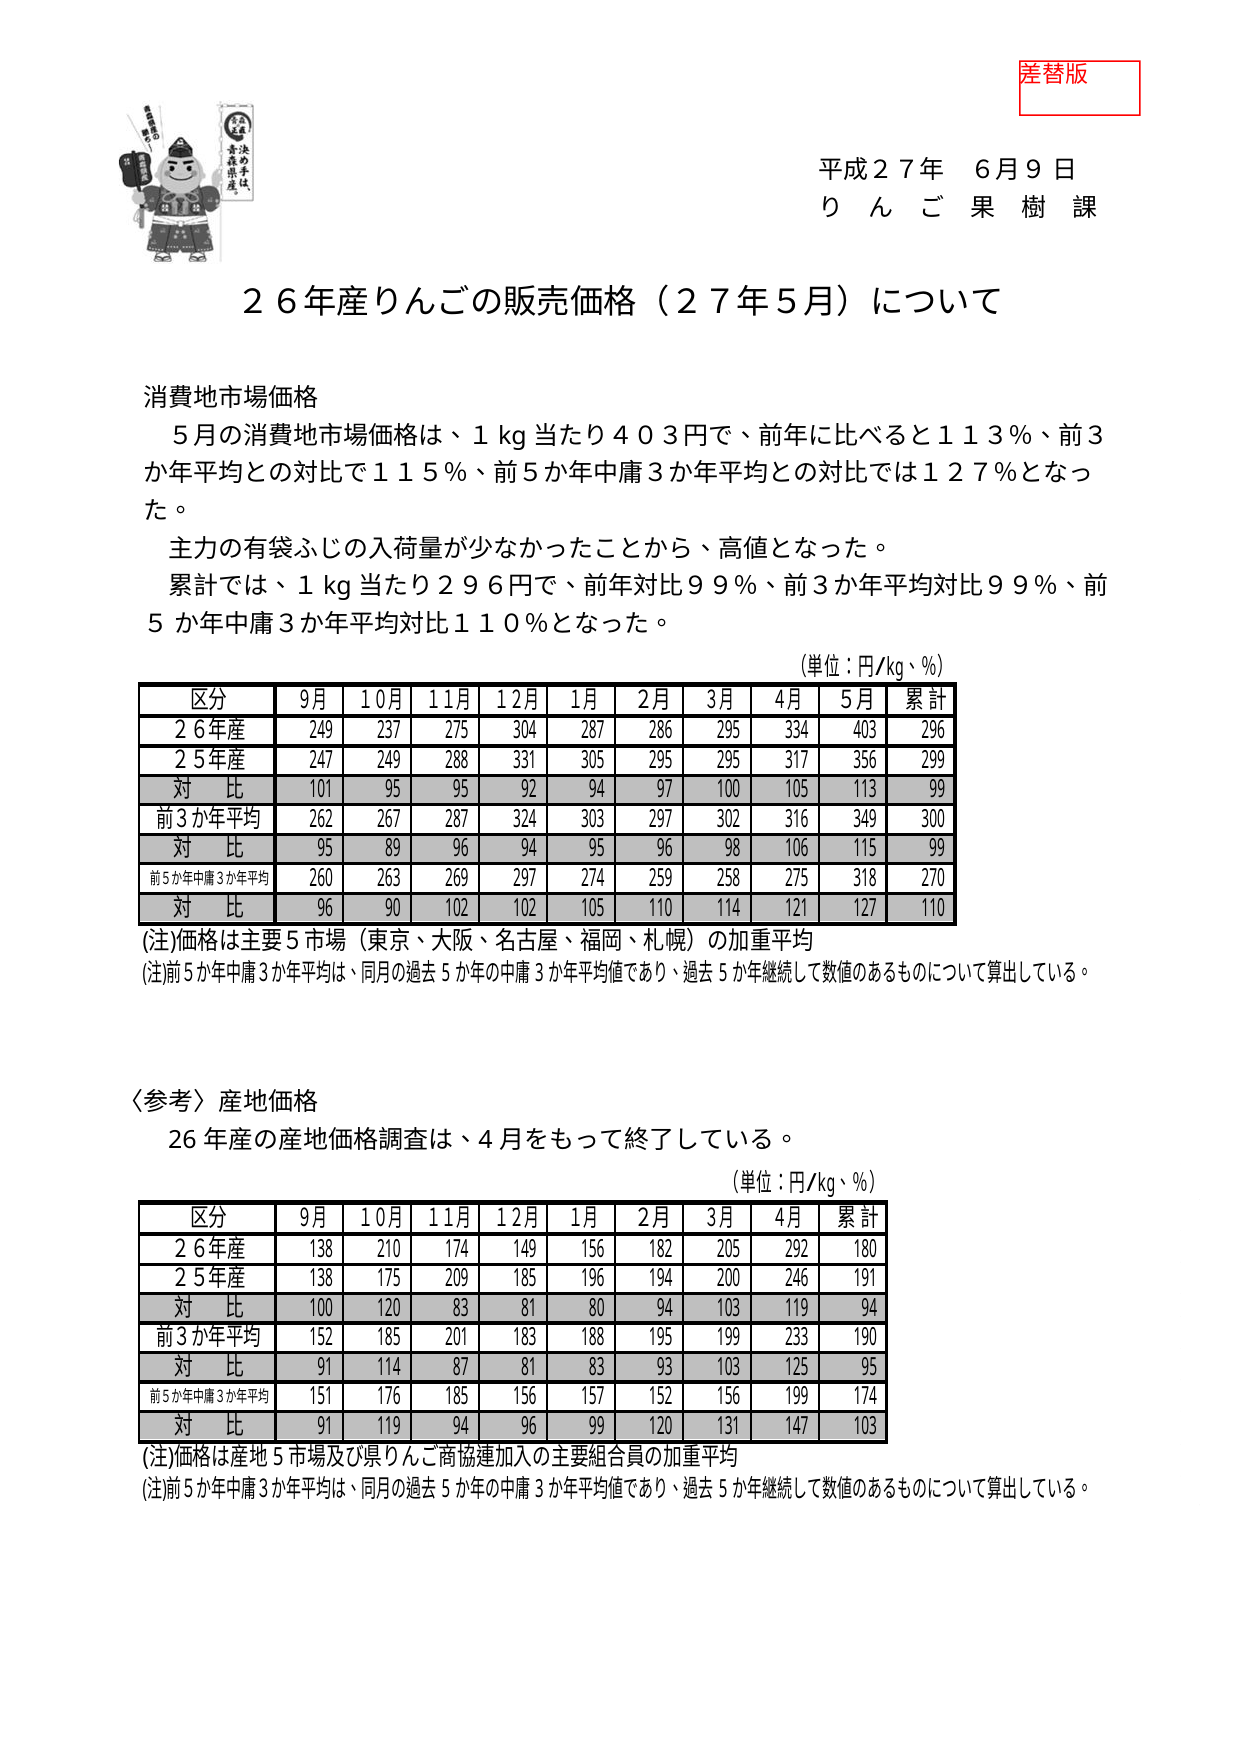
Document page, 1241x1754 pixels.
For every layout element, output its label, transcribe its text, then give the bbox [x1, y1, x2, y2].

table_cell ２６年産 [140, 718, 273, 744]
table_cell 249 [344, 748, 410, 774]
table_cell 175 [344, 1266, 410, 1292]
table_cell 205 [684, 1236, 750, 1262]
table_header ３月 [684, 687, 750, 713]
table_cell 185 [480, 1266, 546, 1292]
table_header １月 [548, 687, 614, 713]
table_header １月 [548, 1205, 614, 1232]
table_cell 94 [412, 1413, 478, 1439]
table_header １０月 [344, 687, 410, 713]
table_header ４月 [752, 687, 818, 713]
table_cell 119 [344, 1413, 410, 1439]
table_cell 152 [616, 1384, 682, 1410]
table_cell 121 [752, 895, 818, 921]
text （単位：円/kg、％） [723, 1156, 1198, 1198]
table_cell 287 [412, 806, 478, 833]
table_cell 196 [548, 1266, 614, 1292]
table_cell 対 比 [140, 1295, 274, 1321]
table_cell 199 [684, 1325, 750, 1351]
table_cell 115 [820, 836, 885, 862]
table_cell 185 [412, 1384, 478, 1410]
table_cell 296 [888, 718, 953, 744]
subtitle 平成２７年 ６月 ９ 日 り ん ご 果 樹 課 [818, 151, 1097, 223]
table_cell 103 [684, 1295, 750, 1321]
table_cell 対 比 [140, 895, 273, 921]
table_cell 106 [752, 836, 818, 862]
table_cell 302 [684, 806, 750, 833]
table_cell 183 [480, 1325, 546, 1351]
text (注)前５か年中庸３か年平均は、同月の過去5か年の中庸3か年平均値であり、過去5か年継続して数値のあるものについて算出している。 [142, 1471, 1198, 1504]
table_cell 95 [277, 836, 342, 862]
table_cell 269 [412, 865, 478, 892]
table_cell 147 [752, 1413, 818, 1439]
table_cell 95 [344, 777, 410, 803]
table_cell 120 [344, 1295, 410, 1321]
table_cell 96 [480, 1413, 546, 1439]
table_cell 259 [616, 865, 682, 892]
table_cell 275 [752, 865, 818, 892]
table_cell 92 [480, 777, 546, 803]
text 26 年産の産地価格調査は、4 月をもって終了している。 [168, 1122, 1198, 1156]
table_cell 286 [616, 718, 682, 744]
table_header １２月 [480, 687, 546, 713]
table_cell 95 [548, 836, 614, 862]
table_cell 98 [684, 836, 750, 862]
table_cell 297 [616, 806, 682, 833]
table_cell 対 比 [140, 836, 273, 862]
table_cell 303 [548, 806, 614, 833]
table_cell 103 [820, 1413, 885, 1439]
table_cell 195 [616, 1325, 682, 1351]
table_cell 324 [480, 806, 546, 833]
table_cell 81 [480, 1354, 546, 1380]
table_cell 前５か年中庸３か年平均 [140, 865, 273, 892]
text (注)価格は産地5市場及び県りんご商協連加入の主要組合員の加重平均 [142, 1444, 1198, 1471]
table_cell 201 [412, 1325, 478, 1351]
table_cell 102 [480, 895, 546, 921]
table_cell 93 [616, 1354, 682, 1380]
table_header ９月 [277, 1205, 342, 1232]
table_cell 前５か年中庸３か年平均 [140, 1384, 274, 1410]
table_cell 149 [480, 1236, 546, 1262]
table_cell 305 [548, 748, 614, 774]
table_cell 180 [820, 1236, 885, 1262]
table_cell 156 [548, 1236, 614, 1262]
table_cell 101 [277, 777, 342, 803]
table_header ４月 [752, 1205, 818, 1232]
table_header １１月 [412, 1205, 478, 1232]
table_cell 前３か年平均 [140, 806, 273, 833]
table_cell ２６年産 [140, 1236, 274, 1262]
table_cell 114 [684, 895, 750, 921]
table_cell 292 [752, 1236, 818, 1262]
table_cell 174 [820, 1384, 885, 1410]
table_cell 157 [548, 1384, 614, 1410]
text 主力の有袋ふじの入荷量が少なかったことから、高値となった。 [168, 530, 1198, 564]
table_cell 103 [684, 1354, 750, 1380]
table_cell 318 [820, 865, 885, 892]
table_cell 295 [684, 718, 750, 744]
table_cell 138 [277, 1236, 342, 1262]
text (注)前５か年中庸３か年平均は、同月の過去5か年の中庸3か年平均値であり、過去5か年継続して数値のあるものについて算出している。 [142, 955, 1198, 988]
table_cell 267 [344, 806, 410, 833]
table_header ３月 [684, 1205, 750, 1232]
table_cell 113 [820, 777, 885, 803]
table_cell 287 [548, 718, 614, 744]
table_cell 262 [277, 806, 342, 833]
table_header 区分 [140, 1205, 274, 1232]
table_cell 274 [548, 865, 614, 892]
table_header 累 計 [888, 687, 953, 713]
table_cell 99 [888, 777, 953, 803]
table_cell 295 [616, 748, 682, 774]
table_cell 94 [616, 1295, 682, 1321]
table_cell 114 [344, 1354, 410, 1380]
text ２６年産りんごの販売価格（２７年５月）について [237, 278, 1198, 323]
table_cell 194 [616, 1266, 682, 1292]
table_cell 94 [820, 1295, 885, 1321]
table_cell 131 [684, 1413, 750, 1439]
table_header ２月 [616, 1205, 682, 1232]
table_cell 270 [888, 865, 953, 892]
table_cell 233 [752, 1325, 818, 1351]
table_cell 119 [752, 1295, 818, 1321]
table_cell 81 [480, 1295, 546, 1321]
table_cell 209 [412, 1266, 478, 1292]
table_cell 100 [684, 777, 750, 803]
table_cell 249 [277, 718, 342, 744]
table_cell 96 [277, 895, 342, 921]
table_cell 105 [752, 777, 818, 803]
table_cell 349 [820, 806, 885, 833]
table_cell 94 [480, 836, 546, 862]
table_cell 99 [548, 1413, 614, 1439]
table_cell 295 [684, 748, 750, 774]
table_header ９月 [277, 687, 342, 713]
table_header １０月 [344, 1205, 410, 1232]
text 〈参考〉産地価格 [118, 1084, 1198, 1118]
table_cell 前３か年平均 [140, 1325, 274, 1351]
text ５月の消費地市場価格は、１kg 当たり４０３円で、前年に比べると１１３％、前３か年平均との対比で１１５％、前５か年中庸３か年平均との対比では１２７％となった。 [143, 417, 1128, 527]
table_cell 152 [277, 1325, 342, 1351]
table_cell 91 [277, 1354, 342, 1380]
table_cell 156 [480, 1384, 546, 1410]
table_cell 95 [412, 777, 478, 803]
table_cell 87 [412, 1354, 478, 1380]
table_header １１月 [412, 687, 478, 713]
table_cell 297 [480, 865, 546, 892]
table_cell 96 [616, 836, 682, 862]
table_cell 125 [752, 1354, 818, 1380]
text (注)価格は主要５市場（東京、大阪、名古屋、福岡、札幌）の加重平均 [142, 926, 1198, 955]
table_cell 199 [752, 1384, 818, 1410]
table_cell 80 [548, 1295, 614, 1321]
table_cell 185 [344, 1325, 410, 1351]
table_cell 210 [344, 1236, 410, 1262]
table_cell 83 [548, 1354, 614, 1380]
table_cell 246 [752, 1266, 818, 1292]
table_cell ２５年産 [140, 1266, 274, 1292]
table_cell 110 [888, 895, 953, 921]
table_cell 105 [548, 895, 614, 921]
table_cell 356 [820, 748, 885, 774]
table_cell 94 [548, 777, 614, 803]
table_cell 182 [616, 1236, 682, 1262]
table_cell 317 [752, 748, 818, 774]
picture [118, 100, 254, 264]
table_cell 275 [412, 718, 478, 744]
table_cell 対 比 [140, 1354, 274, 1380]
table_cell 331 [480, 748, 546, 774]
table_cell 403 [820, 718, 885, 744]
subtitle 消費地市場価格 [143, 379, 1198, 413]
table_cell 334 [752, 718, 818, 744]
table_header １２月 [480, 1205, 546, 1232]
table_cell 90 [344, 895, 410, 921]
table_cell 96 [412, 836, 478, 862]
table_cell 191 [820, 1266, 885, 1292]
table_header ５月 [820, 687, 885, 713]
table_cell 151 [277, 1384, 342, 1410]
table_cell 174 [412, 1236, 478, 1262]
table_cell 102 [412, 895, 478, 921]
table_cell 89 [344, 836, 410, 862]
table_cell 127 [820, 895, 885, 921]
table_cell 100 [277, 1295, 342, 1321]
table_cell 110 [616, 895, 682, 921]
table_cell 対 比 [140, 777, 273, 803]
table_cell 299 [888, 748, 953, 774]
table_cell ２５年産 [140, 748, 273, 774]
table_header 区分 [140, 687, 273, 713]
table_cell 316 [752, 806, 818, 833]
table_cell 97 [616, 777, 682, 803]
table_cell 対 比 [140, 1413, 274, 1439]
table_header ２月 [616, 687, 682, 713]
table_cell 190 [820, 1325, 885, 1351]
table_cell 138 [277, 1266, 342, 1292]
table_cell 188 [548, 1325, 614, 1351]
table_cell 260 [277, 865, 342, 892]
table_cell 258 [684, 865, 750, 892]
table_cell 120 [616, 1413, 682, 1439]
text 累計では、１kg 当たり２９６円で、前年対比９９％、前３か年平均対比９９％、前５ か年中庸３か年平均対比１１０％となった。 [143, 568, 1128, 640]
table_cell 91 [277, 1413, 342, 1439]
table_cell 200 [684, 1266, 750, 1292]
table_cell 237 [344, 718, 410, 744]
table_cell 304 [480, 718, 546, 744]
table_cell 99 [888, 836, 953, 862]
table_cell 288 [412, 748, 478, 774]
table_cell 83 [412, 1295, 478, 1321]
table_cell 95 [820, 1354, 885, 1380]
table_cell 247 [277, 748, 342, 774]
table_cell 300 [888, 806, 953, 833]
table_cell 156 [684, 1384, 750, 1410]
table_header 累 計 [820, 1205, 885, 1232]
table_cell 176 [344, 1384, 410, 1410]
table_cell 263 [344, 865, 410, 892]
text （単位：円/kg、％） [791, 648, 1198, 682]
